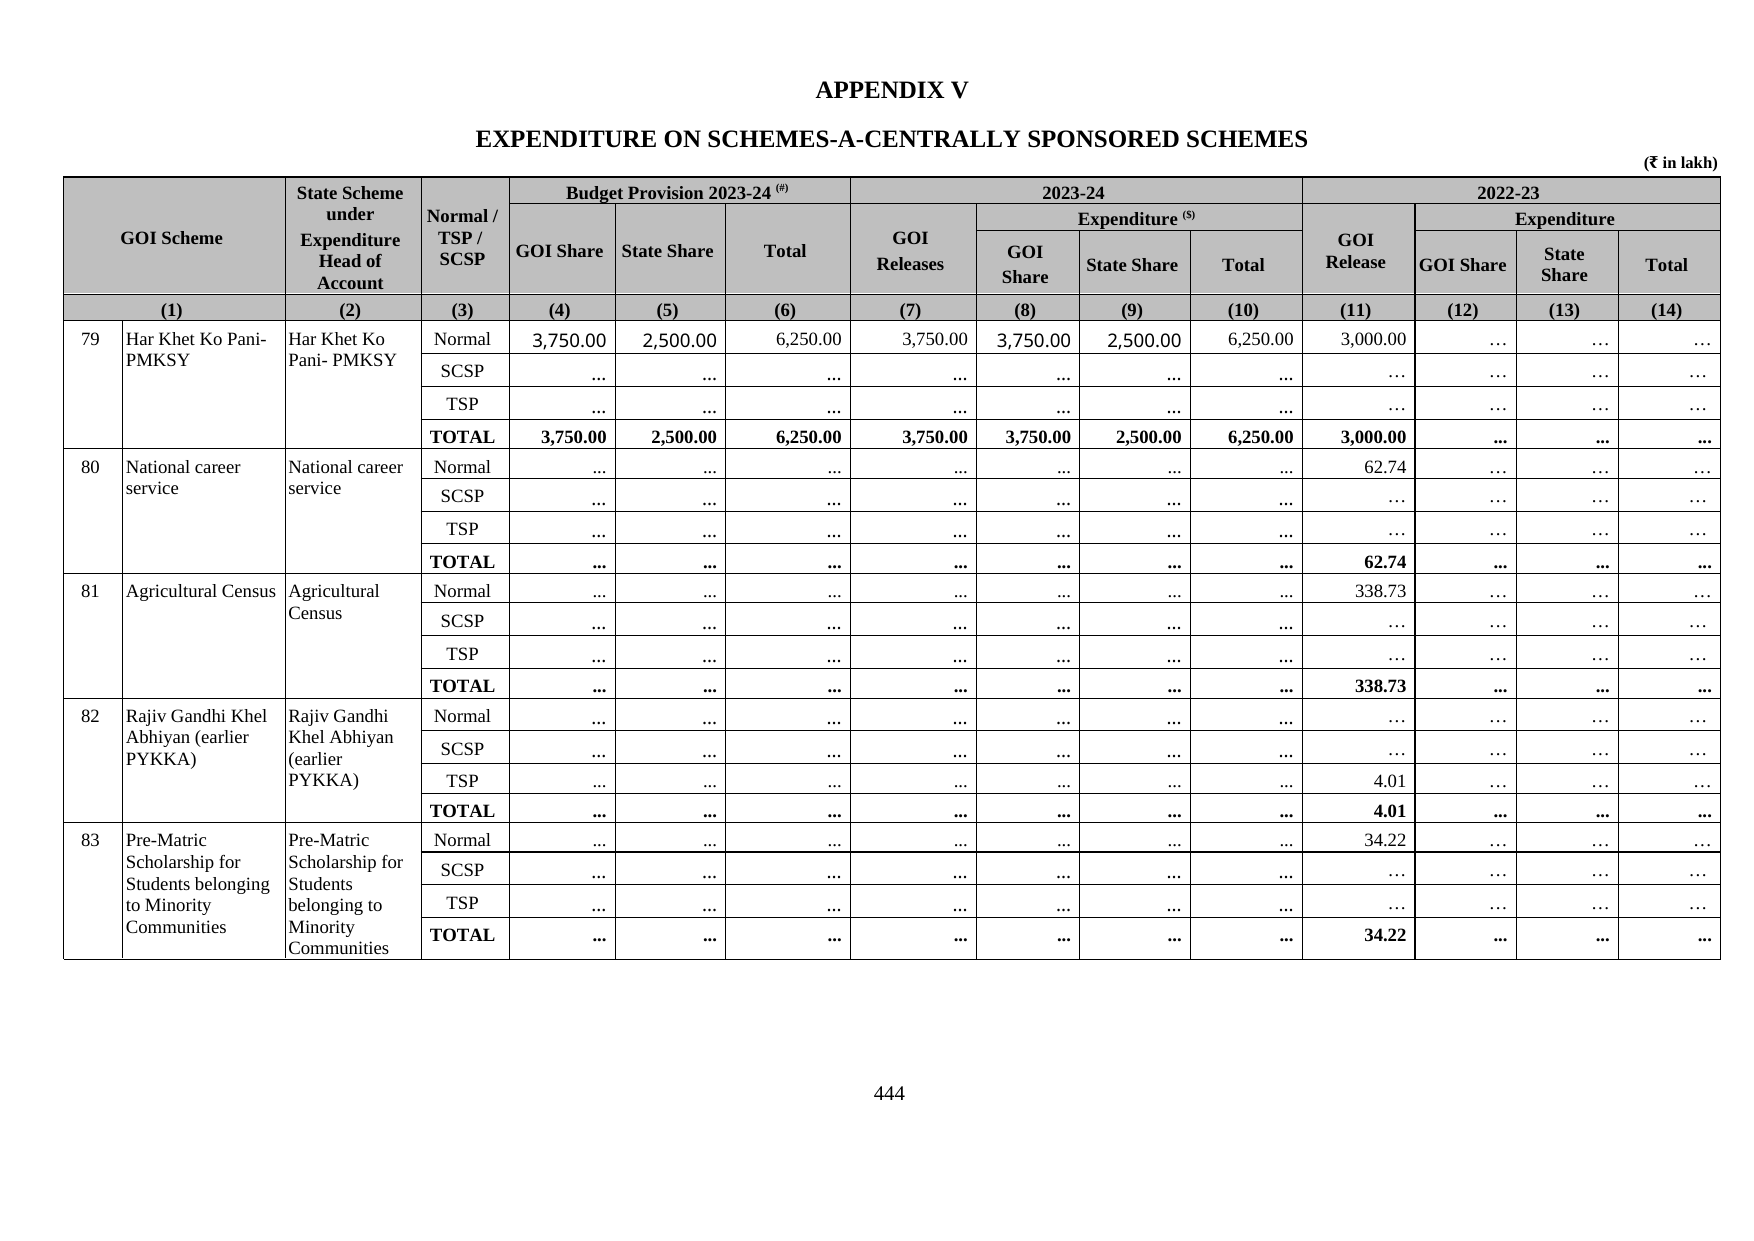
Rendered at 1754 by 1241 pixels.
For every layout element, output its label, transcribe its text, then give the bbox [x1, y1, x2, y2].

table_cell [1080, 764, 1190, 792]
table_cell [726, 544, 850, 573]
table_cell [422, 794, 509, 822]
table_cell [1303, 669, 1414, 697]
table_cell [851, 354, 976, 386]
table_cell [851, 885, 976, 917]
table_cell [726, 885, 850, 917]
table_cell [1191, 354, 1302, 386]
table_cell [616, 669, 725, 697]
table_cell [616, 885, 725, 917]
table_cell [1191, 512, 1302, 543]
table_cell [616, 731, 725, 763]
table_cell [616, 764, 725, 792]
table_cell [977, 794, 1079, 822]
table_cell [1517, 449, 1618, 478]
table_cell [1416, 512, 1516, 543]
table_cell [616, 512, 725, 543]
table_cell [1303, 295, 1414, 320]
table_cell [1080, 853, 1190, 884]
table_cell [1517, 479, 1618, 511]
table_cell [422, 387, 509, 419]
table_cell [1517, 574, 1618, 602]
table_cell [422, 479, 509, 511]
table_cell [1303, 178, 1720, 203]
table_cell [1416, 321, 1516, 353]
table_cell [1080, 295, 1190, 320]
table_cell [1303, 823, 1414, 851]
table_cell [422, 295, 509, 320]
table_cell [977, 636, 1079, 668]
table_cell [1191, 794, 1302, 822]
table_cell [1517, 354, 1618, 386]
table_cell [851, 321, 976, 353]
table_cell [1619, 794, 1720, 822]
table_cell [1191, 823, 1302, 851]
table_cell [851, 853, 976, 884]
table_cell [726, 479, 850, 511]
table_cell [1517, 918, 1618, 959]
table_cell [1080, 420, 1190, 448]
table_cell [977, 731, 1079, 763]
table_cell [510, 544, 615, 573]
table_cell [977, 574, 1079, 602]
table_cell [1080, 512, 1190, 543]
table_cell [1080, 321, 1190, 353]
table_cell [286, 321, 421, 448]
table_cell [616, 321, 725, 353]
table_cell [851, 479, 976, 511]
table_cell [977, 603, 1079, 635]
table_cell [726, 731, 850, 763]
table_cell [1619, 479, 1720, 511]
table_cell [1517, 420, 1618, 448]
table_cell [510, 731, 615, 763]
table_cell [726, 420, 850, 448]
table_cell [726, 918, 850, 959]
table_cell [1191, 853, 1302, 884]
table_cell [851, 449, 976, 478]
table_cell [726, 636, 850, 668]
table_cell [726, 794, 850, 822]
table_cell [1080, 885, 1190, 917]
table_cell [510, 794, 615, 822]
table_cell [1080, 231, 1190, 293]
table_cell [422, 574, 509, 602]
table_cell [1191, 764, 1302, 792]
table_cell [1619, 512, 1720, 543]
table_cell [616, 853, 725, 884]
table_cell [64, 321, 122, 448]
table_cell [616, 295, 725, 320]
text EXPENDITURE ON SCHEMES-A-CENTRALLY SPONSORED SCHEMES [105, 124, 1679, 153]
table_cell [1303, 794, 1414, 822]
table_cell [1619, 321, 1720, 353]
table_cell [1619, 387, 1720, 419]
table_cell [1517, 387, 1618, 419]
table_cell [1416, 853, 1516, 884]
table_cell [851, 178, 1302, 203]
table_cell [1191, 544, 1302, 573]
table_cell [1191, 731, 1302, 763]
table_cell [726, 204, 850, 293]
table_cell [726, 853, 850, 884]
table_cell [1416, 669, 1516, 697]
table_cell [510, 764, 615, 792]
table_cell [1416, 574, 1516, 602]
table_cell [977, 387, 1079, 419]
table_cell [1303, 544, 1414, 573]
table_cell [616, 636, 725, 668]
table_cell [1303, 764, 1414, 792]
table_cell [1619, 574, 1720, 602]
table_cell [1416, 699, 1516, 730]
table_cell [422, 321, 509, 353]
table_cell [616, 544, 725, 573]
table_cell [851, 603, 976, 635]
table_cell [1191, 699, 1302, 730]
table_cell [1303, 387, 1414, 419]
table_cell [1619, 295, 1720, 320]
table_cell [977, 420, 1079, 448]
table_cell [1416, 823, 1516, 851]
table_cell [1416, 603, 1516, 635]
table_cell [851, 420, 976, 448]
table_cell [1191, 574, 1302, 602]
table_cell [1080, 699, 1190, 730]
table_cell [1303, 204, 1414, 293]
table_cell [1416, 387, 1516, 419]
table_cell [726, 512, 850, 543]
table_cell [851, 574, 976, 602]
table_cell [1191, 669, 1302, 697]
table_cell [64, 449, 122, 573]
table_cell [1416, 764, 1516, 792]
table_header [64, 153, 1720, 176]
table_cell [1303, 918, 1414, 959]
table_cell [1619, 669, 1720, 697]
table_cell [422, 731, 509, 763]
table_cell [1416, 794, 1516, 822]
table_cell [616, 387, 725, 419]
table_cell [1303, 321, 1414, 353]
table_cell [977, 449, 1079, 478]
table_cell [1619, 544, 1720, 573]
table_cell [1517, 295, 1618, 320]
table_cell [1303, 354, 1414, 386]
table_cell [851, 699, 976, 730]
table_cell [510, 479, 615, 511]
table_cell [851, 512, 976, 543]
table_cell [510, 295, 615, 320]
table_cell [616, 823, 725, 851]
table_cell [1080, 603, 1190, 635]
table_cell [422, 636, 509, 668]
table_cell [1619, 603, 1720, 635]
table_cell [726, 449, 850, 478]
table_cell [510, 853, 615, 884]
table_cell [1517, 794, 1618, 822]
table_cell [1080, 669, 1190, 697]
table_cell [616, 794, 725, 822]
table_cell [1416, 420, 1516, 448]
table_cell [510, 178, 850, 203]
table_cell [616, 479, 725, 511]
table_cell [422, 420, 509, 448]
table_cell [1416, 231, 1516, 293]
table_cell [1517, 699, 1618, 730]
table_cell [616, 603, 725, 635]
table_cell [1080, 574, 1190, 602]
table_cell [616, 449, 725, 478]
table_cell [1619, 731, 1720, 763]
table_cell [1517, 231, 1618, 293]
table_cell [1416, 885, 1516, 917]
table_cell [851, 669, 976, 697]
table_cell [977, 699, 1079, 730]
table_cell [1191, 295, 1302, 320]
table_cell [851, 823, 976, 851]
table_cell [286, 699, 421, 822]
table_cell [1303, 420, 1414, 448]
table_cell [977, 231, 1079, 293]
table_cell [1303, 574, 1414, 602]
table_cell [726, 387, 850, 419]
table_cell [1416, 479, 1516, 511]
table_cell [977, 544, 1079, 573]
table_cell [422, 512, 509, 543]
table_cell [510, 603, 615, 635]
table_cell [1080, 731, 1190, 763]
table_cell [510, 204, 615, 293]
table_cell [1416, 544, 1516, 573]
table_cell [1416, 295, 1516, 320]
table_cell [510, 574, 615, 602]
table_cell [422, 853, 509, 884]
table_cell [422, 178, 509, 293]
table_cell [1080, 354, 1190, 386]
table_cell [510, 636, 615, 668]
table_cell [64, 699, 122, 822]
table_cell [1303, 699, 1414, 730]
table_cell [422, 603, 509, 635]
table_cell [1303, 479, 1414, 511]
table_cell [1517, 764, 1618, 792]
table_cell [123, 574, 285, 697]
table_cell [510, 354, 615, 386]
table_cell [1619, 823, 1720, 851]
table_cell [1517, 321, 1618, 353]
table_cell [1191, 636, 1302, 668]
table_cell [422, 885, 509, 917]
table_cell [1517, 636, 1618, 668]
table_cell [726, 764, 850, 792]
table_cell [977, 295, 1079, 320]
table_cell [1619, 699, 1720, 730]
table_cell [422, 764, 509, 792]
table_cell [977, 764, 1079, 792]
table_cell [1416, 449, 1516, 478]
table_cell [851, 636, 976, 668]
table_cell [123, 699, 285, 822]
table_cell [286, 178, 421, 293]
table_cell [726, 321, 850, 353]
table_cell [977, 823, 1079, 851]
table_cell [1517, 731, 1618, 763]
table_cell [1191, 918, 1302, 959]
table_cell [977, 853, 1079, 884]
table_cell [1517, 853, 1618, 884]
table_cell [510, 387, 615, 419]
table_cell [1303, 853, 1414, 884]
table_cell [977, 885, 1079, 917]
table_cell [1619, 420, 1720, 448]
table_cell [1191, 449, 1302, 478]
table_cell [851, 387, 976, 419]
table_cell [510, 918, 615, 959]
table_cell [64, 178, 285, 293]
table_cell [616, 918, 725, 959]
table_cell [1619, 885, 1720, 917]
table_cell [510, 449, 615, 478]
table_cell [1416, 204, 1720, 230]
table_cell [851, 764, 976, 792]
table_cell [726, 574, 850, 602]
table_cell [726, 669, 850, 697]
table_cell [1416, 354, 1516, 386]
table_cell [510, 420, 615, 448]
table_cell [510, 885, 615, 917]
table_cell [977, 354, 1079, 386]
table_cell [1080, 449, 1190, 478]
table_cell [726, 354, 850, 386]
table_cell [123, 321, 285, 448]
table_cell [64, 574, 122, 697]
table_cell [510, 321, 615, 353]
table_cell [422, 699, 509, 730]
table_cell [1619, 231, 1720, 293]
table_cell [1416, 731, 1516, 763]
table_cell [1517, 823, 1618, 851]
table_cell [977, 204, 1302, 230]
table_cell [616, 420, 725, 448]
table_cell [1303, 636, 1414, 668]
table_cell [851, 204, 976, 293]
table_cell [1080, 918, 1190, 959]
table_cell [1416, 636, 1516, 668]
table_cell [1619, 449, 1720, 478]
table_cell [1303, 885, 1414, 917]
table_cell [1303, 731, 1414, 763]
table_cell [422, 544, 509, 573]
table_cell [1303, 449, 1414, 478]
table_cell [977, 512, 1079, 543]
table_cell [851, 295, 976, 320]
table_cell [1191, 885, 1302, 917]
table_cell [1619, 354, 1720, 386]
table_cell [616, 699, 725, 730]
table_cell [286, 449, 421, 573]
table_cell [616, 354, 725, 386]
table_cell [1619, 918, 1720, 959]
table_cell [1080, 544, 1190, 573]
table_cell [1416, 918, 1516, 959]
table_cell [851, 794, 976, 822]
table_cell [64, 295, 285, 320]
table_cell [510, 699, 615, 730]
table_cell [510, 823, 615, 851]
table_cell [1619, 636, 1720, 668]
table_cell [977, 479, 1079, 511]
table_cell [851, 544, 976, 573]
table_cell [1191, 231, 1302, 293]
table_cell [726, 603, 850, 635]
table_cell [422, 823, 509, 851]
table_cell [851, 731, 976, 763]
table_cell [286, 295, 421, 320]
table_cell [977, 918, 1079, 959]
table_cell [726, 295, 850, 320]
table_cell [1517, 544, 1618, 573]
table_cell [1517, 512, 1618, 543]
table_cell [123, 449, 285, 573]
text APPENDIX V [105, 75, 1679, 104]
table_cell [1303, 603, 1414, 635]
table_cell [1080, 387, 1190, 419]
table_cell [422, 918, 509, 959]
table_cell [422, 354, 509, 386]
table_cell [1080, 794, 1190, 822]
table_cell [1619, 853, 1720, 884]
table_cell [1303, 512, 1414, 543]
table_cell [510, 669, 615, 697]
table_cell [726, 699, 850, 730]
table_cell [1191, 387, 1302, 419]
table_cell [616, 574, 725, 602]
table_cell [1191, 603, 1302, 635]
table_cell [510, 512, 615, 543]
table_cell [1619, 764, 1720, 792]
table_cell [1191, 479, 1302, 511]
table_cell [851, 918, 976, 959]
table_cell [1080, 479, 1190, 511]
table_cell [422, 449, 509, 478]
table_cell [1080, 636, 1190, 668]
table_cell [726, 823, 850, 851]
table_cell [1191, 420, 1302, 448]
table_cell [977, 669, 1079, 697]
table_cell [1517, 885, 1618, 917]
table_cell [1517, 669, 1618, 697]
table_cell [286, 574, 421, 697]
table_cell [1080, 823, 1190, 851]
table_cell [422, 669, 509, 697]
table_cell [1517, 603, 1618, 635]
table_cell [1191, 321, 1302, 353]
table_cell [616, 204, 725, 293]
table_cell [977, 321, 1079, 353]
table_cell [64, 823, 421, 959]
